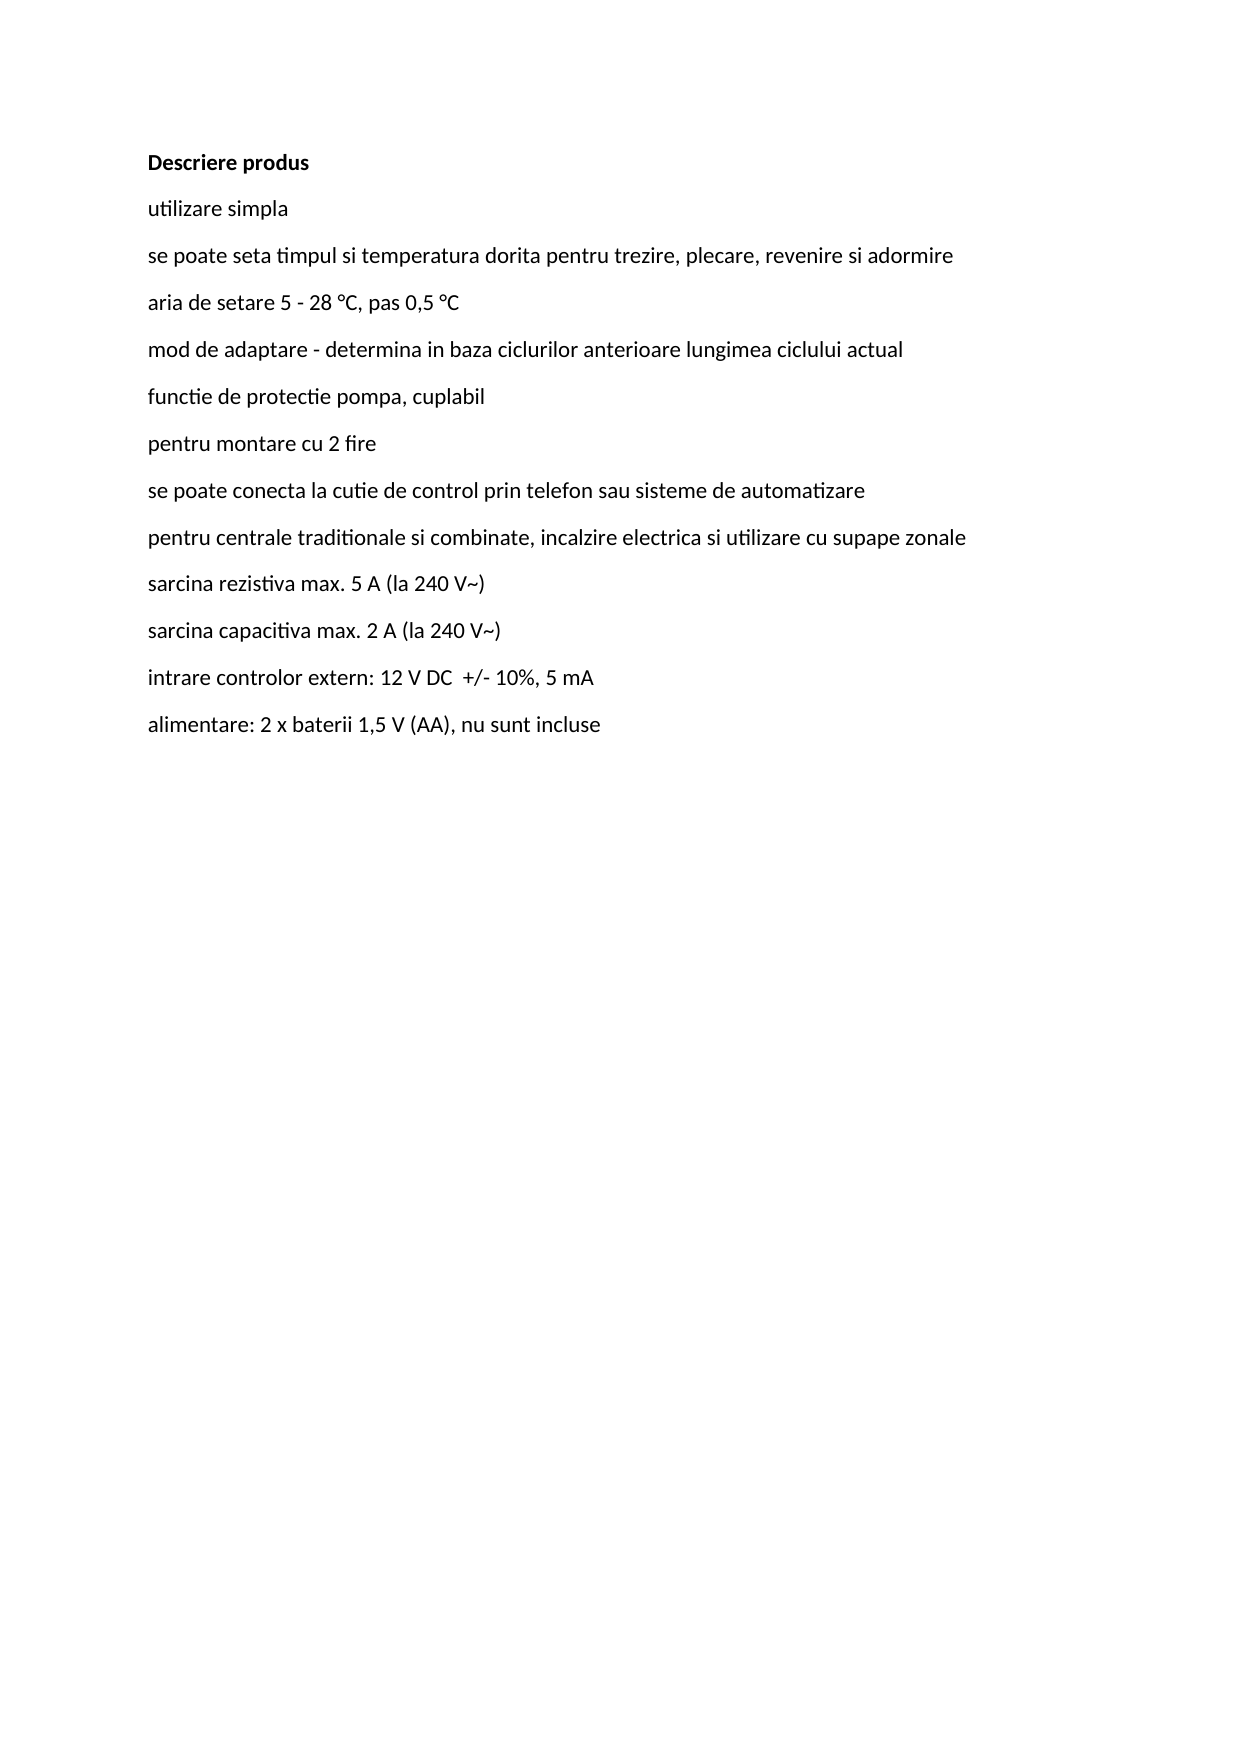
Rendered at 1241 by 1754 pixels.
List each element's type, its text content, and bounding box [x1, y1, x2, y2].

text alimentare: 2 x baterii 1,5 V (AA), nu sunt incluse [148, 710, 1093, 738]
text sarcina rezistiva max. 5 A (la 240 V~) [148, 569, 1093, 597]
text pentru montare cu 2 fire [148, 429, 1093, 457]
text pentru centrale traditionale si combinate, incalzire electrica si utilizare cu supape zonale [148, 523, 1093, 551]
text utilizare simpla [148, 194, 1093, 222]
text mod de adaptare - determina in baza ciclurilor anterioare lungimea ciclului actual [148, 335, 1093, 363]
text functie de protectie pompa, cuplabil [148, 382, 1093, 410]
text se poate conecta la cutie de control prin telefon sau sisteme de automatizare [148, 476, 1093, 504]
text aria de setare 5 - 28 °C, pas 0,5 °C [148, 288, 1093, 316]
text sarcina capacitiva max. 2 A (la 240 V~) [148, 616, 1093, 644]
text Descriere produs [148, 148, 1093, 176]
text se poate seta timpul si temperatura dorita pentru trezire, plecare, revenire si adormire [148, 241, 1093, 269]
text intrare controlor extern: 12 V DC +/- 10%, 5 mA [148, 663, 1093, 691]
